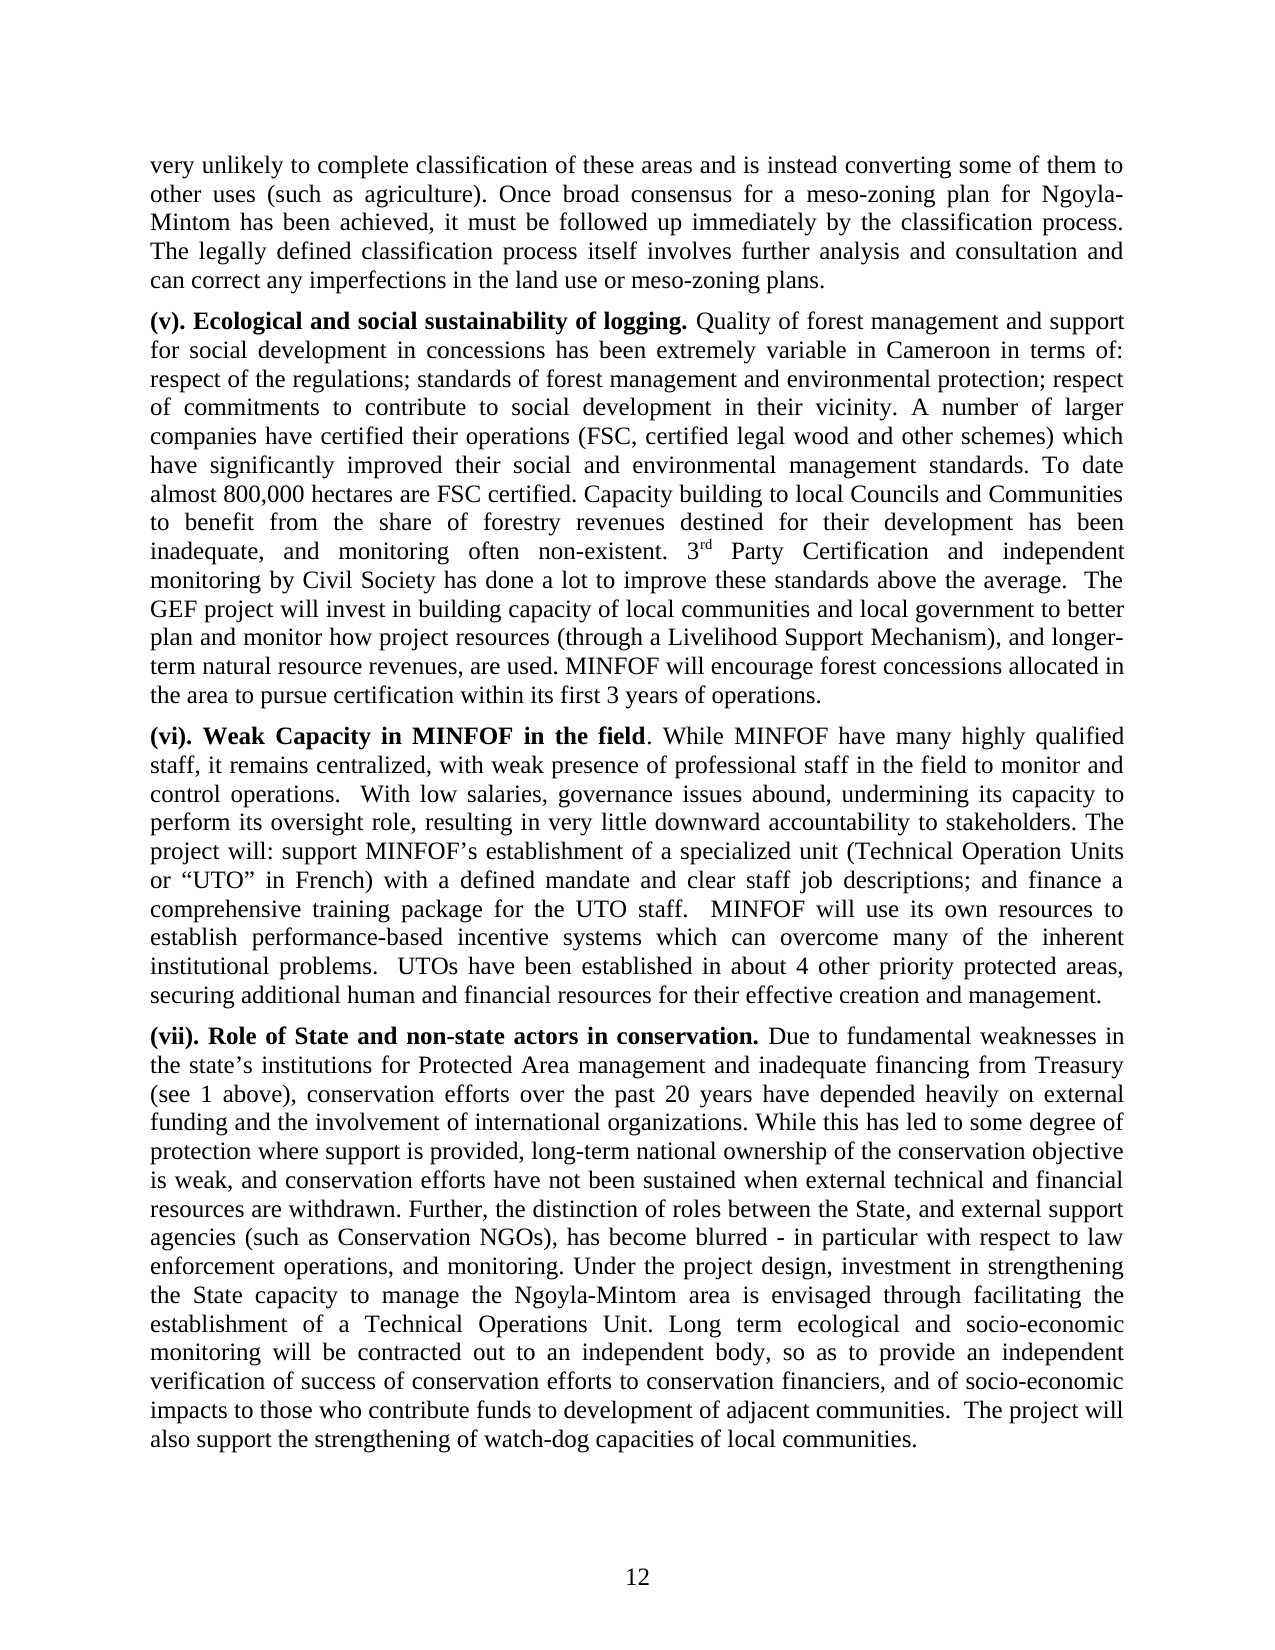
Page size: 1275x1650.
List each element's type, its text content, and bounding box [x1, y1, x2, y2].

text (vii). Role of State and non-state actors in conservation. Due to fundamental weaknesses in the state’s institutions for Protected Area management and inadequate financing from Treasury (see 1 above), conservation efforts over the past 20 years have depended heavily on external funding and the involvement of international organizations. While this has led to some degree of protection where support is provided, long-term national ownership of the conservation objective is weak, and conservation efforts have not been sustained when external technical and financial resources are withdrawn. Further, the distinction of roles between the State, and external support agencies (such as Conservation NGOs), has become blurred - in particular with respect to law enforcement operations, and monitoring. Under the project design, investment in strengthening the State capacity to manage the Ngoyla-Mintom area is envisaged through facilitating the establishment of a Technical Operations Unit. Long term ecological and socio-economic monitoring will be contracted out to an independent body, so as to provide an independent verification of success of conservation efforts to conservation financiers, and of socio-economic impacts to those who contribute funds to development of adjacent communities. The project will also support the strengthening of watch-dog capacities of local communities. [150, 1021, 1125, 1452]
text (v). Ecological and social sustainability of logging. Quality of forest management and support for social development in concessions has been extremely variable in Cameroon in terms of: respect of the regulations; standards of forest management and environmental protection; respect of commitments to contribute to social development in their vicinity. A number of larger companies have certified their operations (FSC, certified legal wood and other schemes) which have significantly improved their social and environmental management standards. To date almost 800,000 hectares are FSC certified. Capacity building to local Councils and Communities to benefit from the share of forestry revenues destined for their development has been inadequate, and monitoring often non-existent. 3rd Party Certification and independent monitoring by Civil Society has done a lot to improve these standards above the average. The GEF project will invest in building capacity of local communities and local government to better plan and monitor how project resources (through a Livelihood Support Mechanism), and longer-term natural resource revenues, are used. MINFOF will encourage forest concessions allocated in the area to pursue certification within its first 3 years of operations. [150, 306, 1125, 709]
text (vi). Weak Capacity in MINFOF in the field. While MINFOF have many highly qualified staff, it remains centralized, with weak presence of professional staff in the field to monitor and control operations. With low salaries, governance issues abound, undermining its capacity to perform its oversight role, resulting in very little downward accountability to stakeholders. The project will: support MINFOF’s establishment of a specialized unit (Technical Operation Units or “UTO” in French) with a defined mandate and clear staff job descriptions; and finance a comprehensive training package for the UTO staff. MINFOF will use its own resources to establish performance-based incentive systems which can overcome many of the inherent institutional problems. UTOs have been established in about 4 other priority protected areas, securing additional human and financial resources for their effective creation and management. [150, 721, 1125, 1009]
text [150, 150, 1125, 294]
